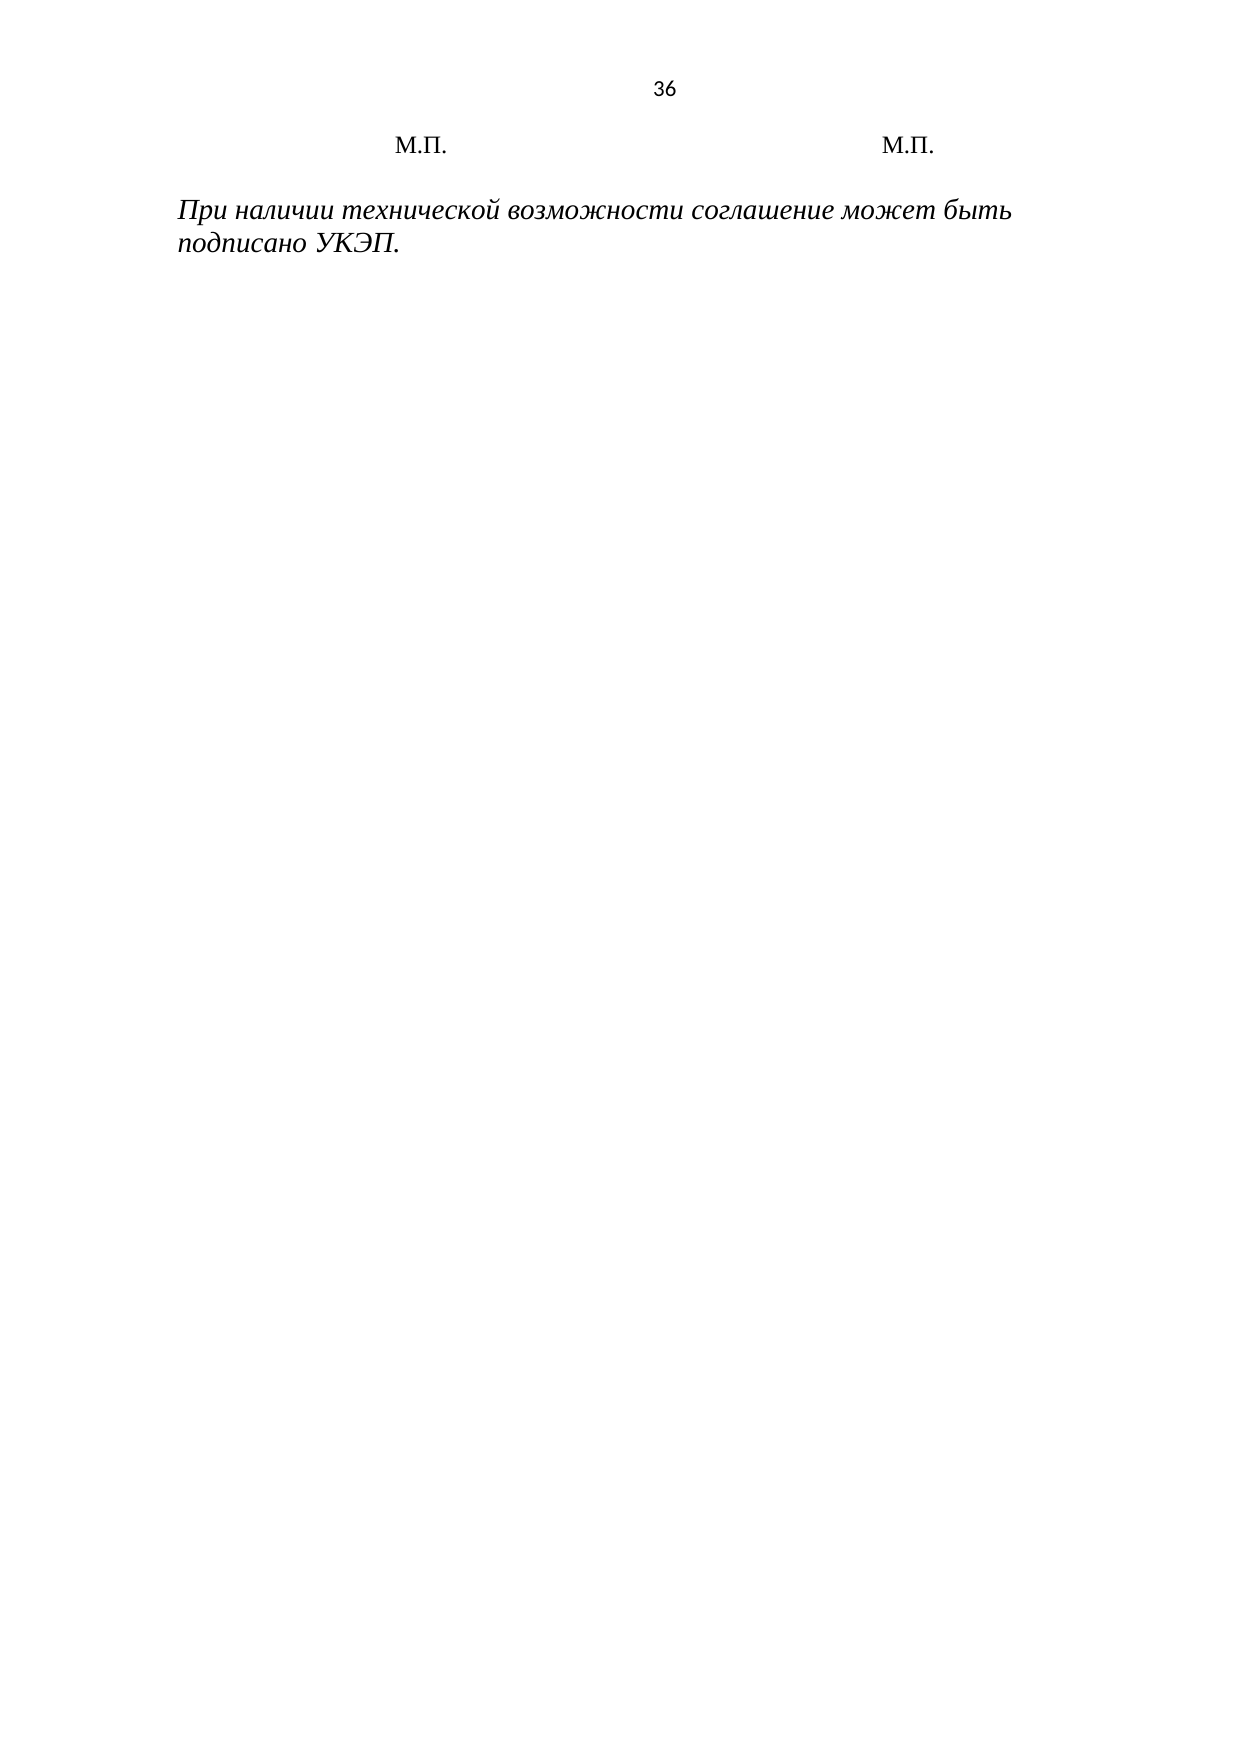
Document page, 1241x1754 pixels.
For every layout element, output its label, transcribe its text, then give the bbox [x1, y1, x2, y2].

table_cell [665, 130, 1152, 158]
text При наличии технической возможности соглашение может быть подписано УКЭП. [177, 192, 1152, 259]
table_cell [177, 130, 664, 158]
